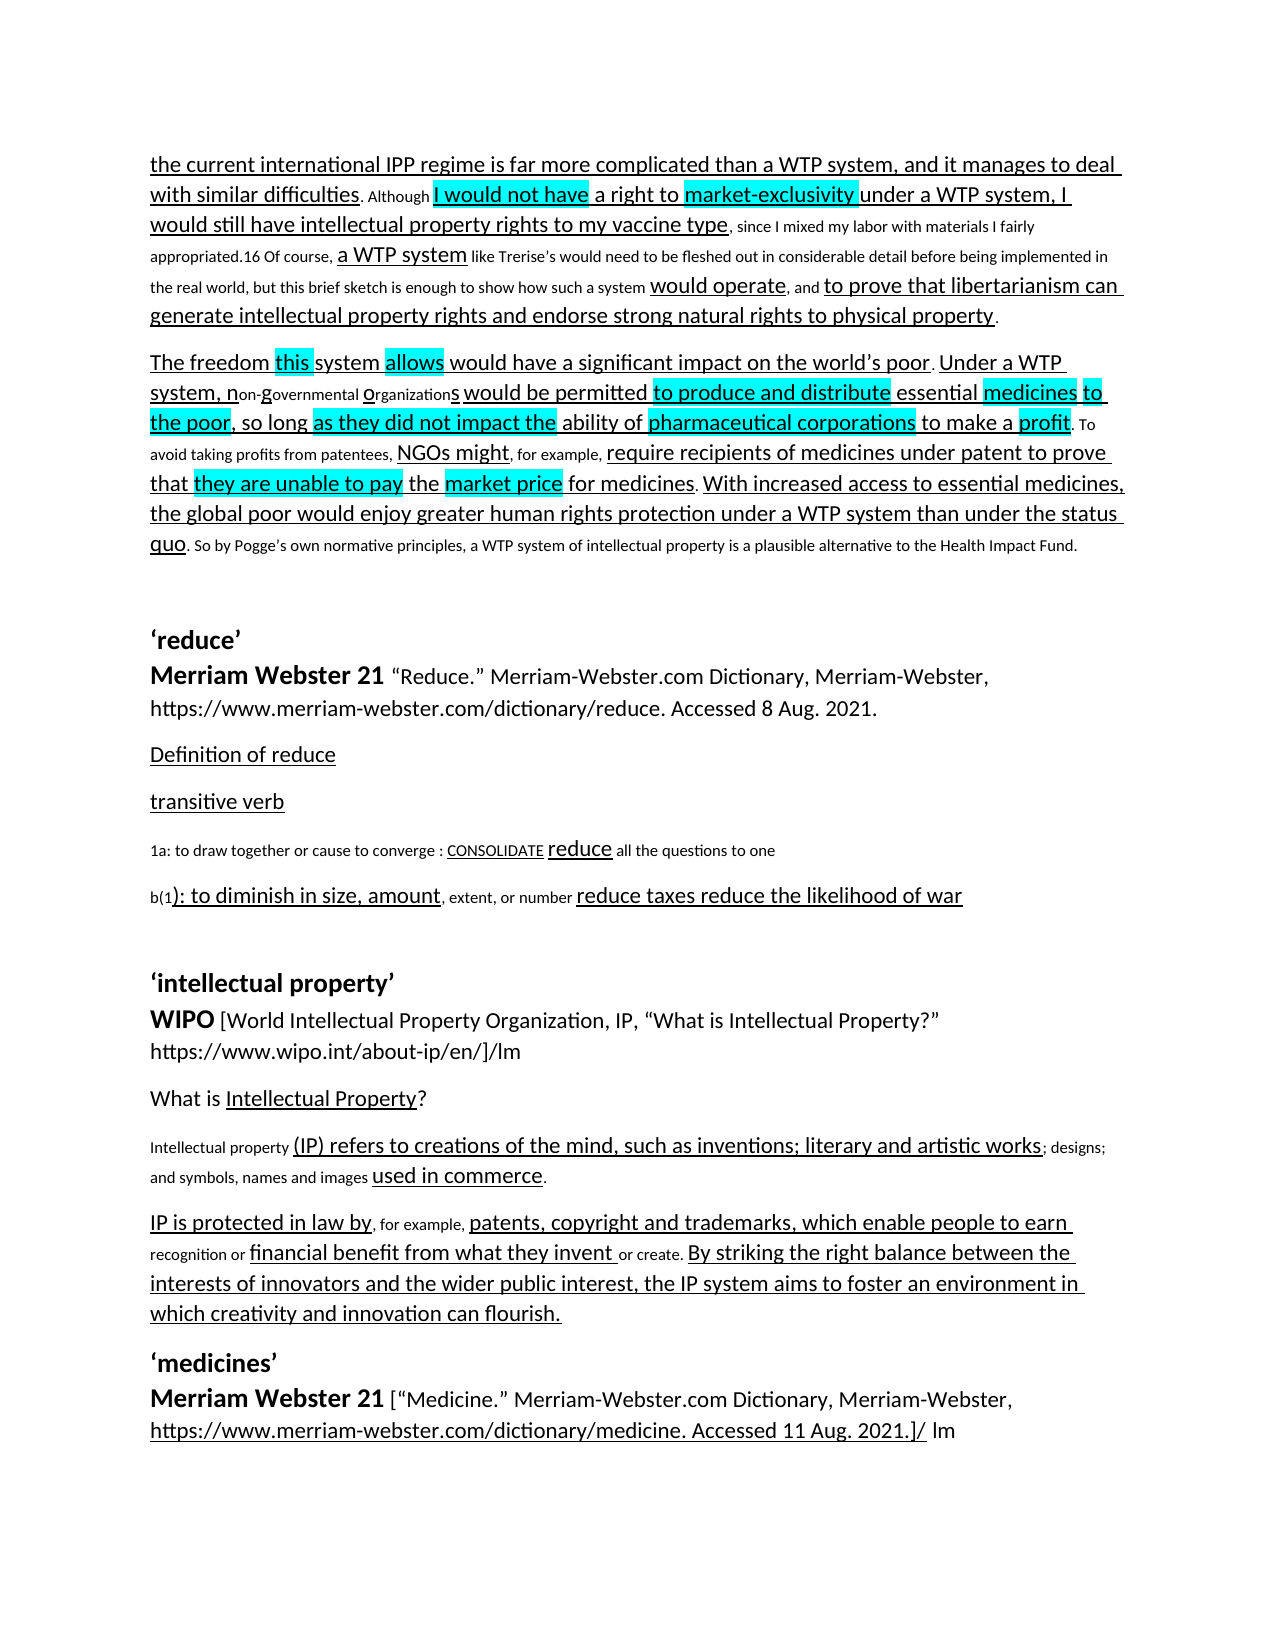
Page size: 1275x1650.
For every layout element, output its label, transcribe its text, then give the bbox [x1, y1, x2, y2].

text 1a: to draw together or cause to converge : CONSOLIDATE reduce all the questions to one [150, 834, 1125, 862]
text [150, 150, 1125, 329]
text IP is protected in law by, for example, patents, copyright and trademarks, which enable people to earn recognition or financial benefit from what they invent or create. By striking the right balance between the interests of innovators and the wider public interest, the IP system aims to foster an environment in which creativity and innovation can flourish. [150, 1208, 1125, 1327]
subtitle ‘intellectual property’ [150, 967, 1125, 1000]
text Merriam Webster 21 “Reduce.” Merriam-Webster.com Dictionary, Merriam-Webster, https://www.merriam-webster.com/dictionary/reduce. Accessed 8 Aug. 2021. [150, 658, 1125, 722]
text b(1): to diminish in size, amount, extent, or number reduce taxes reduce the likelihood of war [150, 881, 1125, 909]
text WIPO [World Intellectual Property Organization, IP, “What is Intellectual Property?” https://www.wipo.int/about-ip/en/]/lm [150, 1002, 1125, 1066]
subtitle ‘reduce’ [150, 623, 1125, 656]
subtitle ‘medicines’ [150, 1346, 1125, 1379]
text Intellectual property (IP) refers to creations of the mind, such as inventions; literary and artistic works; designs; and symbols, names and images used in commerce. [150, 1131, 1125, 1189]
text transitive verb [150, 787, 1125, 816]
text What is Intellectual Property? [150, 1084, 1125, 1112]
text Merriam Webster 21 [“Medicine.” Merriam-Webster.com Dictionary, Merriam-Webster, https://www.merriam-webster.com/dictionary/medicine. Accessed 11 Aug. 2021.]/ lm [150, 1381, 1125, 1445]
text Definition of reduce [150, 741, 1125, 769]
text The freedom this system allows would have a significant impact on the world’s poor. Under a WTP system, non-governmental organizations would be permitted to produce and distribute essential medicines to the poor, so long as they did not impact the ability of pharmaceutical corporations to make a profit. To avoid taking profits from patentees, NGOs might, for example, require recipients of medicines under patent to prove that they are unable to pay the market price for medicines. With increased access to essential medicines, the global poor would enjoy greater human rights protection under a WTP system than under the status quo. So by Pogge’s own normative principles, a WTP system of intellectual property is a plausible alternative to the Health Impact Fund. [150, 348, 1125, 557]
